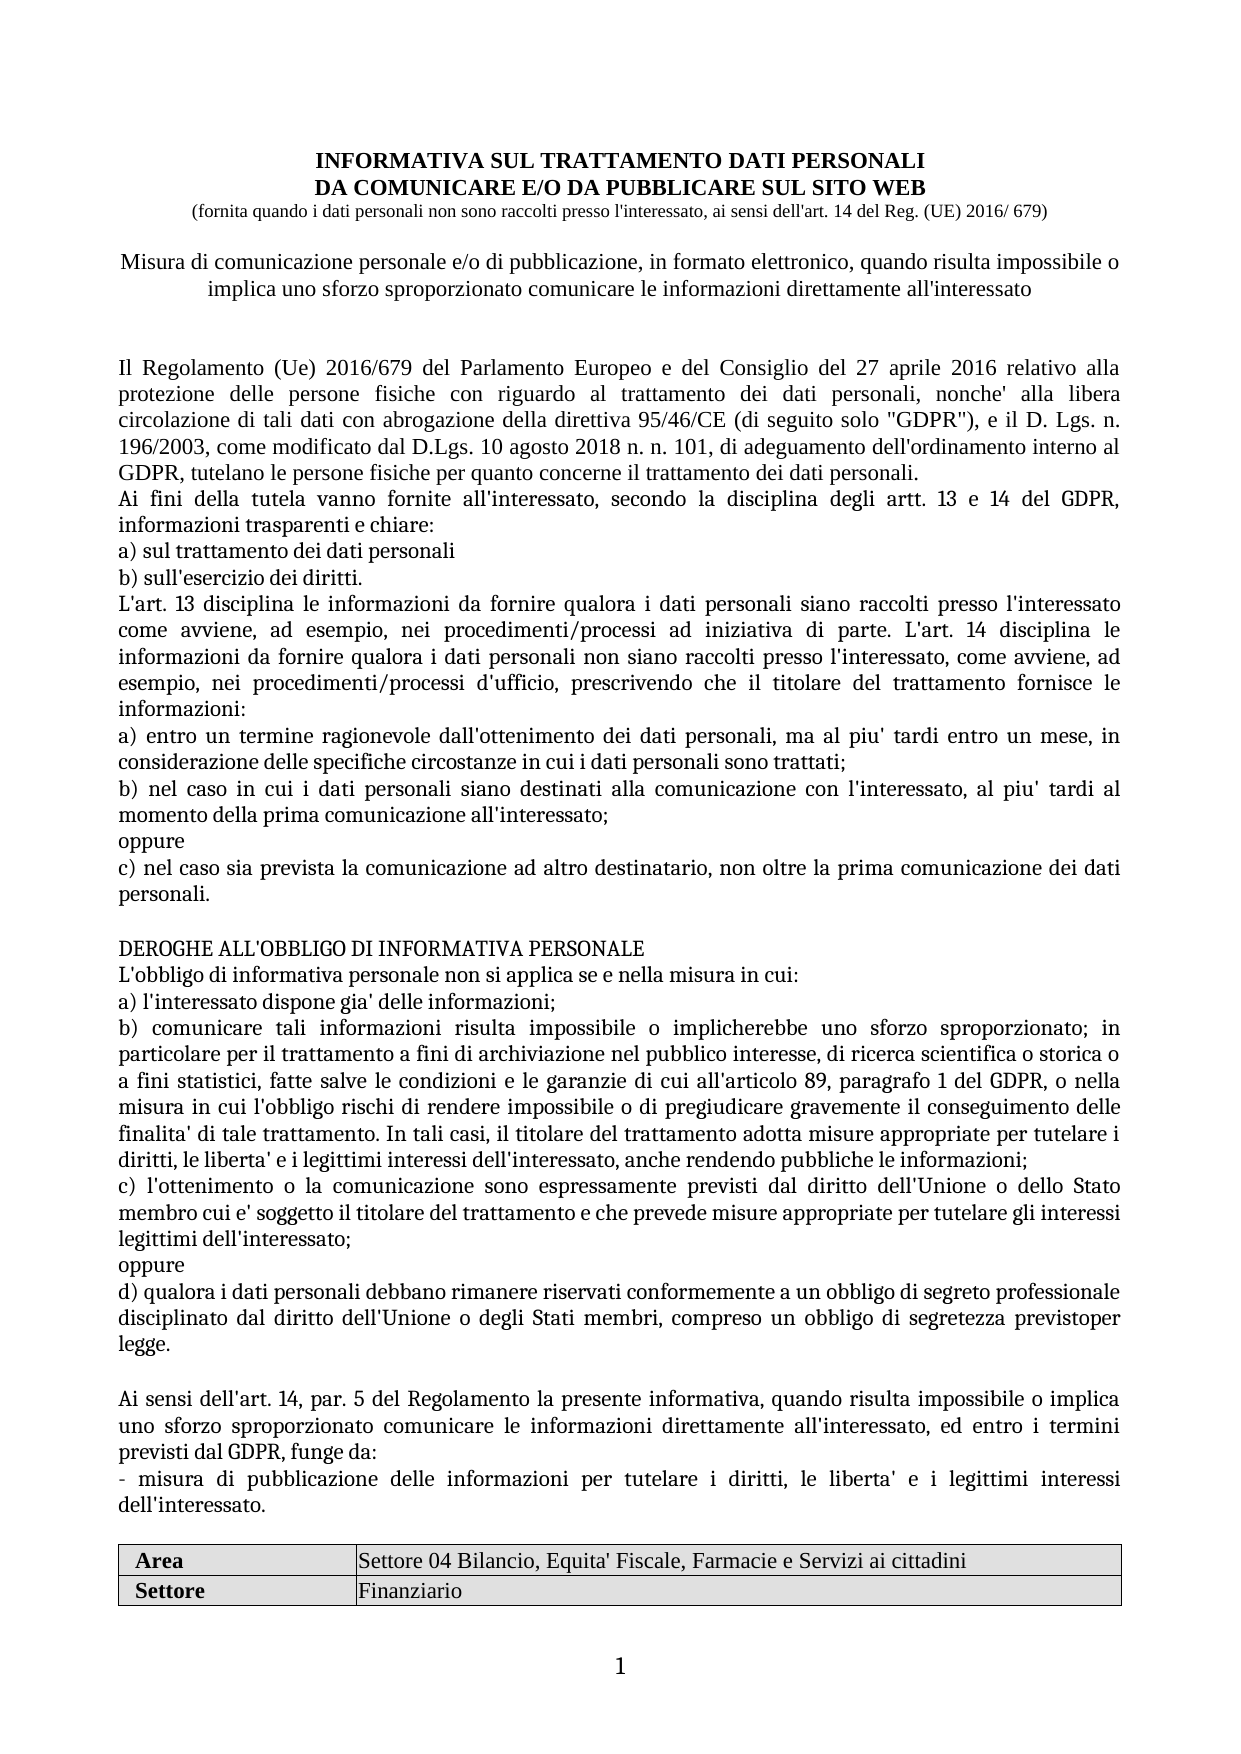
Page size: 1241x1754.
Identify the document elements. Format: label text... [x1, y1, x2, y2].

text Ai sensi dell'art. 14, par. 5 del Regolamento la presente informativa, quando risulta impossibile o implica uno sforzo sproporzionato comunicare le informazioni direttamente all'interessato, ed entro i termini previsti dal GDPR, funge da: [118, 1386, 1122, 1465]
text oppure [118, 1252, 1122, 1278]
text a) entro un termine ragionevole dall'ottenimento dei dati personali, ma al piu' tardi entro un mese, in considerazione delle specifiche circostanze in cui i dati personali sono trattati; [118, 723, 1122, 775]
text c) l'ottenimento o la comunicazione sono espressamente previsti dal diritto dell'Unione o dello Stato membro cui e' soggetto il titolare del trattamento e che prevede misure appropriate per tutelare gli interessi legittimi dell'interessato; [118, 1173, 1122, 1252]
text L'obbligo di informativa personale non si applica se e nella misura in cui: [118, 962, 1122, 988]
table_cell Finanziario [357, 1576, 1121, 1605]
text b) comunicare tali informazioni risulta impossibile o implicherebbe uno sforzo sproporzionato; in particolare per il trattamento a fini di archiviazione nel pubblico interesse, di ricerca scientifica o storica o a fini statistici, fatte salve le condizioni e le garanzie di cui all'articolo 89, paragrafo 1 del GDPR, o nella misura in cui l'obbligo rischi di rendere impossibile o di pregiudicare gravemente il conseguimento delle finalita' di tale trattamento. In tali casi, il titolare del trattamento adotta misure appropriate per tutelare i diritti, le liberta' e i legittimi interessi dell'interessato, anche rendendo pubbliche le informazioni; [118, 1015, 1122, 1173]
text Misura di comunicazione personale e/o di pubblicazione, in formato elettronico, quando risulta impossibile o implica uno sforzo sproporzionato comunicare le informazioni direttamente all'interessato [118, 248, 1122, 301]
text (fornita quando i dati personali non sono raccolti presso l'interessato, ai sensi dell'art. 14 del Reg. (UE) 2016/ 679) [118, 200, 1122, 222]
table_header Settore 04 Bilancio, Equita' Fiscale, Farmacie e Servizi ai cittadini [357, 1545, 1121, 1575]
text a) sul trattamento dei dati personali [118, 538, 1122, 564]
text Il Regolamento (Ue) 2016/679 del Parlamento Europeo e del Consiglio del 27 aprile 2016 relativo alla protezione delle persone fisiche con riguardo al trattamento dei dati personali, nonche' alla libera circolazione di tali dati con abrogazione della direttiva 95/46/CE (di seguito solo "GDPR"), e il D. Lgs. n. 196/2003, come modificato dal D.Lgs. 10 agosto 2018 n. n. 101, di adeguamento dell'ordinamento interno al GDPR, tutelano le persone fisiche per quanto concerne il trattamento dei dati personali. [118, 354, 1122, 485]
text b) sull'esercizio dei diritti. [118, 564, 1122, 591]
table_header Area [119, 1545, 356, 1575]
text b) nel caso in cui i dati personali siano destinati alla comunicazione con l'interessato, al piu' tardi al momento della prima comunicazione all'interessato; [118, 775, 1122, 828]
text DA COMUNICARE E/O DA PUBBLICARE SUL SITO WEB [118, 174, 1122, 200]
text c) nel caso sia prevista la comunicazione ad altro destinatario, non oltre la prima comunicazione dei dati personali. [118, 854, 1122, 907]
table_cell Settore [119, 1576, 356, 1605]
text DEROGHE ALL'OBBLIGO DI INFORMATIVA PERSONALE [118, 936, 1122, 962]
text d) qualora i dati personali debbano rimanere riservati conformemente a un obbligo di segreto professionale disciplinato dal diritto dell'Unione o degli Stati membri, compreso un obbligo di segretezza previstoper legge. [118, 1278, 1122, 1357]
text oppure [118, 828, 1122, 854]
text Ai fini della tutela vanno fornite all'interessato, secondo la disciplina degli artt. 13 e 14 del GDPR, informazioni trasparenti e chiare: [118, 485, 1122, 538]
text - misura di pubblicazione delle informazioni per tutelare i diritti, le liberta' e i legittimi interessi dell'interessato. [118, 1465, 1122, 1518]
text a) l'interessato dispone gia' delle informazioni; [118, 988, 1122, 1015]
text INFORMATIVA SUL TRATTAMENTO DATI PERSONALI [118, 148, 1122, 174]
text L'art. 13 disciplina le informazioni da fornire qualora i dati personali siano raccolti presso l'interessato come avviene, ad esempio, nei procedimenti/processi ad iniziativa di parte. L'art. 14 disciplina le informazioni da fornire qualora i dati personali non siano raccolti presso l'interessato, come avviene, ad esempio, nei procedimenti/processi d'ufficio, prescrivendo che il titolare del trattamento fornisce le informazioni: [118, 591, 1122, 723]
